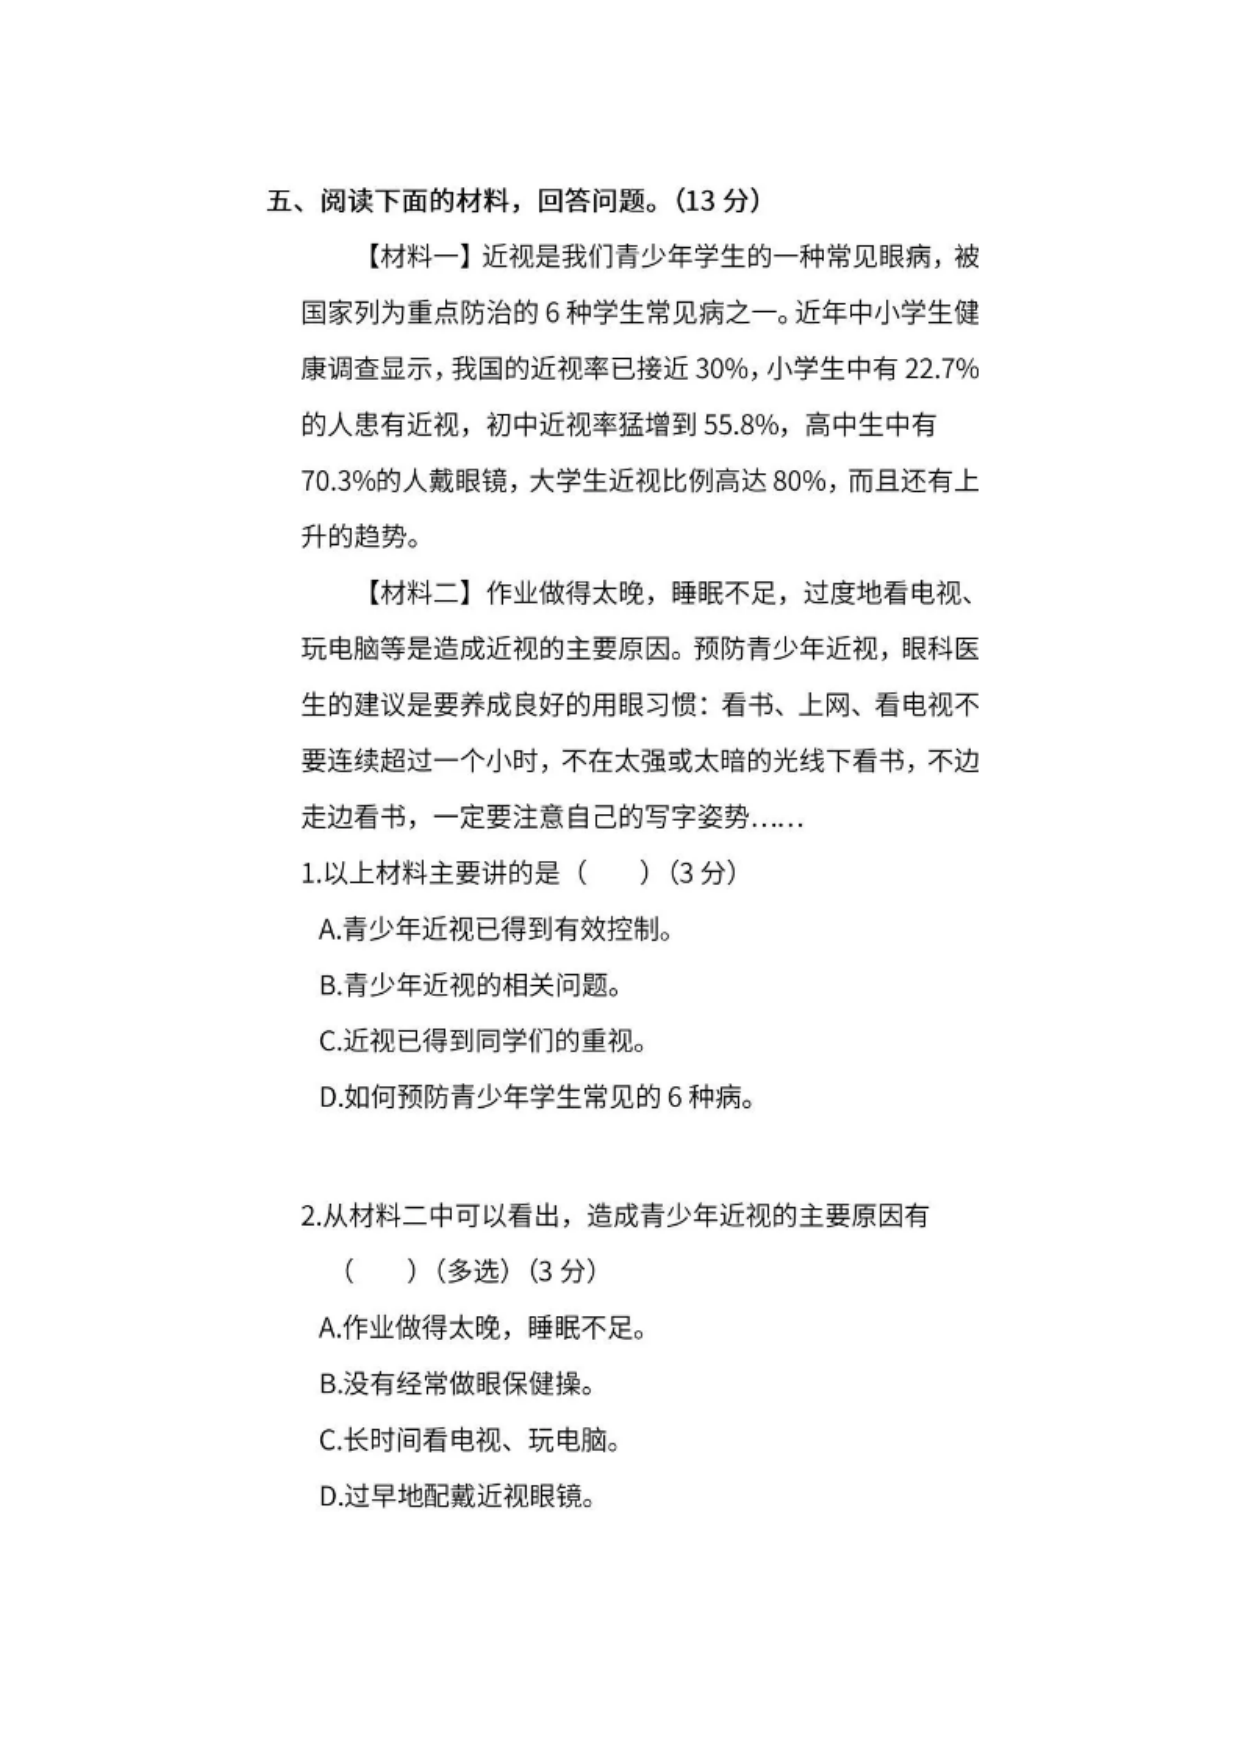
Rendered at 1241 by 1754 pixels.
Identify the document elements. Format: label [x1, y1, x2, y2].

picture [219, 162, 1021, 1512]
